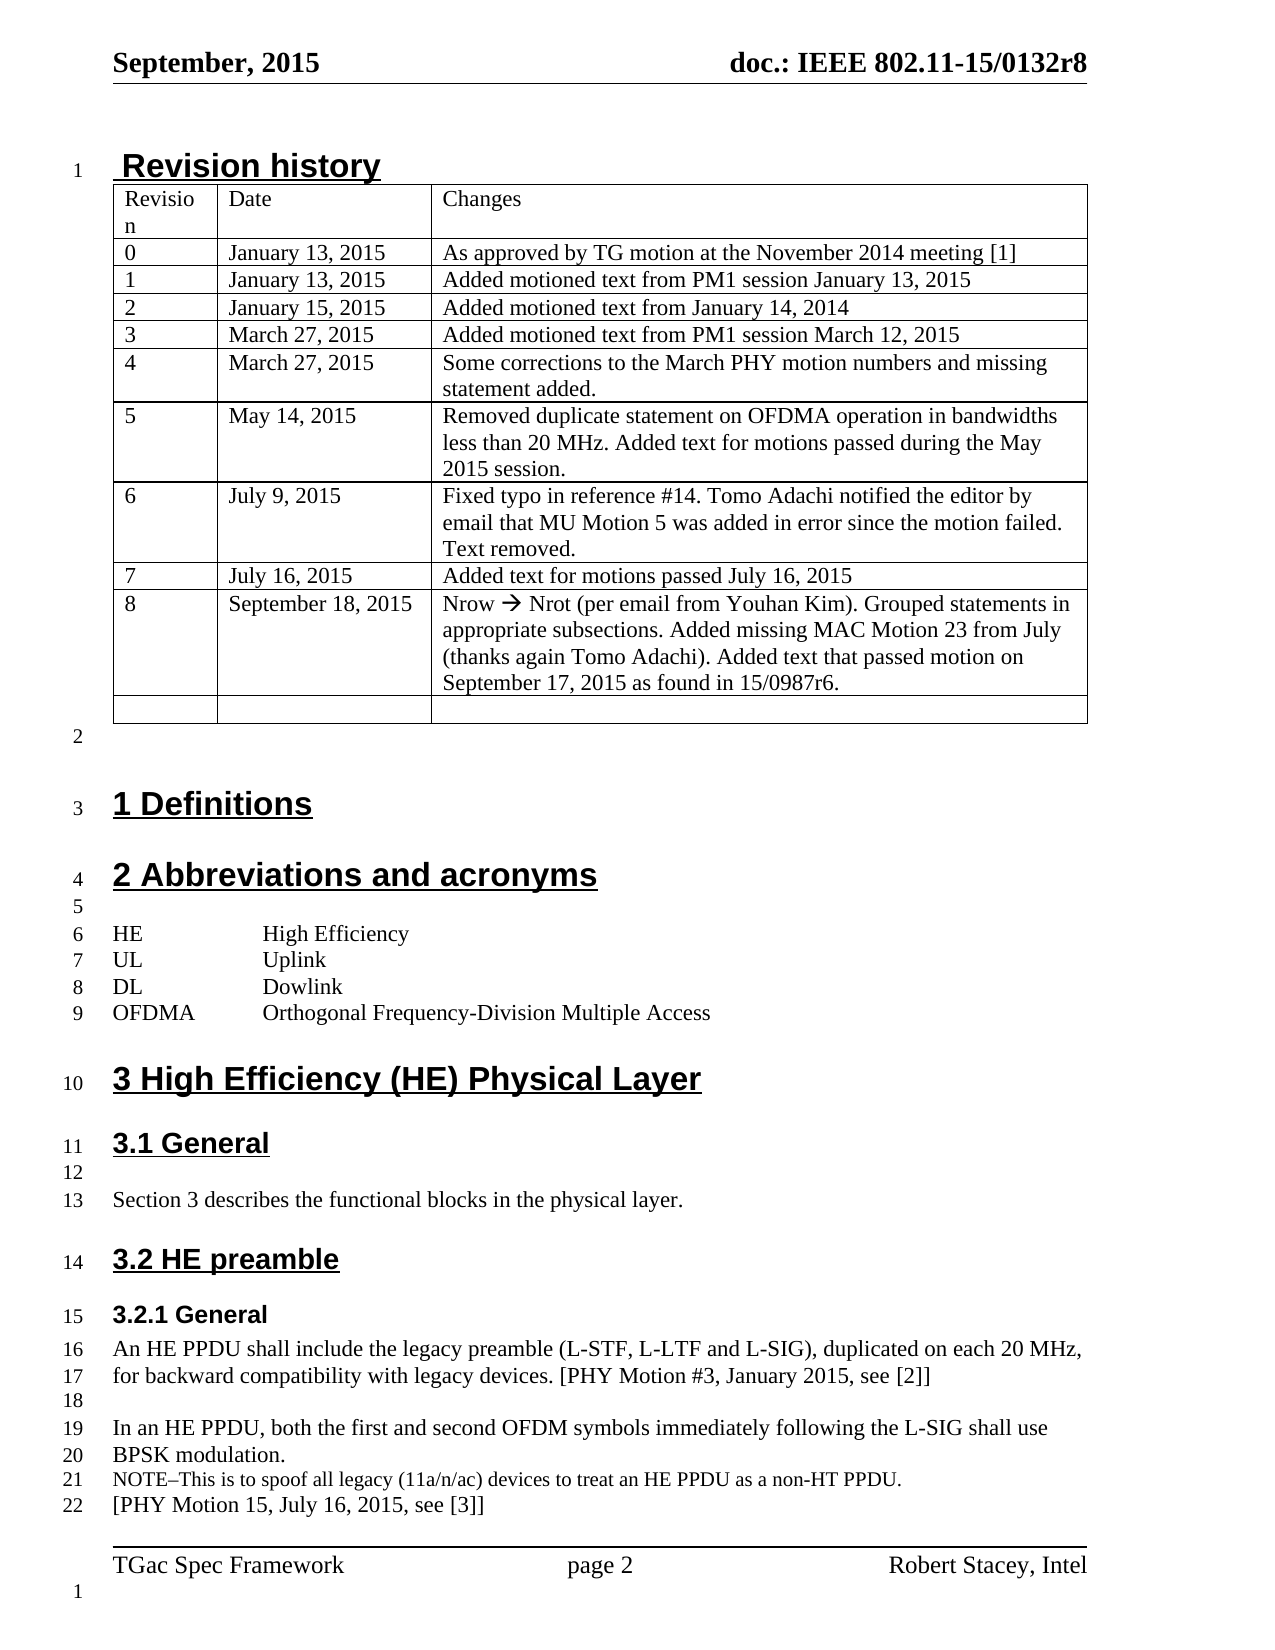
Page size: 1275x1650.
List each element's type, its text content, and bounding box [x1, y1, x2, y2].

table_cell Nrow Nrot (per email from Youhan Kim). Grouped statements in appropriate subsections. Added missing MAC Motion 23 from July (thanks again Tomo Adachi). Added text that passed motion on September 17, 2015 as found in 15/0987r6. [432, 590, 1087, 695]
text Section 3 describes the functional blocks in the physical layer. [112, 1186, 1087, 1213]
table_cell September 18, 2015 [218, 590, 431, 695]
subtitle 3.2 HE preamble [112, 1242, 1087, 1275]
table_cell Added motioned text from PM1 session January 13, 2015 [432, 266, 1087, 293]
text UL Uplink [112, 946, 1087, 973]
table_cell January 13, 2015 [218, 266, 431, 293]
table_cell March 27, 2015 [218, 321, 431, 348]
text OFDMA Orthogonal Frequency-Division Multiple Access [112, 999, 1087, 1026]
text DL Dowlink [112, 973, 1087, 999]
table_cell January 15, 2015 [218, 294, 431, 320]
table_cell 5 [114, 403, 217, 481]
table_cell Some corrections to the March PHY motion numbers and missing statement added. [432, 349, 1087, 401]
text NOTE–This is to spoof all legacy (11a/n/ac) devices to treat an HE PPDU as a non-HT PPDU. [112, 1467, 1087, 1491]
table_cell 0 [114, 239, 217, 265]
table_cell 6 [114, 483, 217, 562]
table_cell May 14, 2015 [218, 403, 431, 481]
subtitle 3.1 General [112, 1126, 1087, 1160]
table_cell As approved by TG motion at the November 2014 meeting [432, 239, 1087, 265]
subtitle 2 Abbreviations and acronyms [112, 855, 1087, 894]
table_cell 2 [114, 294, 217, 320]
table_cell 7 [114, 563, 217, 589]
table_cell Added motioned text from PM1 session March 12, 2015 [432, 321, 1087, 348]
table_cell July 16, 2015 [218, 563, 431, 589]
table_cell [218, 696, 431, 723]
subtitle 3.2.1 General [112, 1300, 1087, 1329]
table_cell 1 [114, 266, 217, 293]
text [PHY Motion 15, July 16, 2015, see ] [112, 1491, 1087, 1518]
table_cell Fixed typo in reference #14. Tomo Adachi notified the editor by email that MU Motion 5 was added in error since the motion failed. Text removed. [432, 483, 1087, 562]
table_header Changes [432, 185, 1087, 238]
table_cell July 9, 2015 [218, 483, 431, 562]
table_header Date [218, 185, 431, 238]
table_cell Added motioned text from January 14, 2014 [432, 294, 1087, 320]
table_cell January 13, 2015 [218, 239, 431, 265]
table_cell March 27, 2015 [218, 349, 431, 401]
text An HE PPDU shall include the legacy preamble (L-STF, L-LTF and L-SIG), duplicated on each 20 MHz, for backward compatibility with legacy devices. [PHY Motion #3, January 2015, see ] [112, 1335, 1087, 1388]
table_header Revision [114, 185, 217, 238]
text In an HE PPDU, both the first and second OFDM symbols immediately following the L-SIG shall use BPSK modulation. [112, 1414, 1087, 1467]
table_cell 3 [114, 321, 217, 348]
table_cell [432, 696, 1087, 723]
subtitle 1 Definitions [112, 783, 1087, 822]
table_cell 8 [114, 590, 217, 695]
table_cell [114, 696, 217, 723]
subtitle 3 High Efficiency (HE) Physical Layer [112, 1059, 1087, 1097]
text HE High Efficiency [112, 920, 1087, 946]
table_cell Added text for motions passed July 16, 2015 [432, 563, 1087, 589]
table_cell Removed duplicate statement on OFDMA operation in bandwidths less than 20 MHz. Added text for motions passed during the May 2015 session. [432, 403, 1087, 481]
subtitle Revision history [112, 146, 1087, 184]
table_cell 4 [114, 349, 217, 401]
